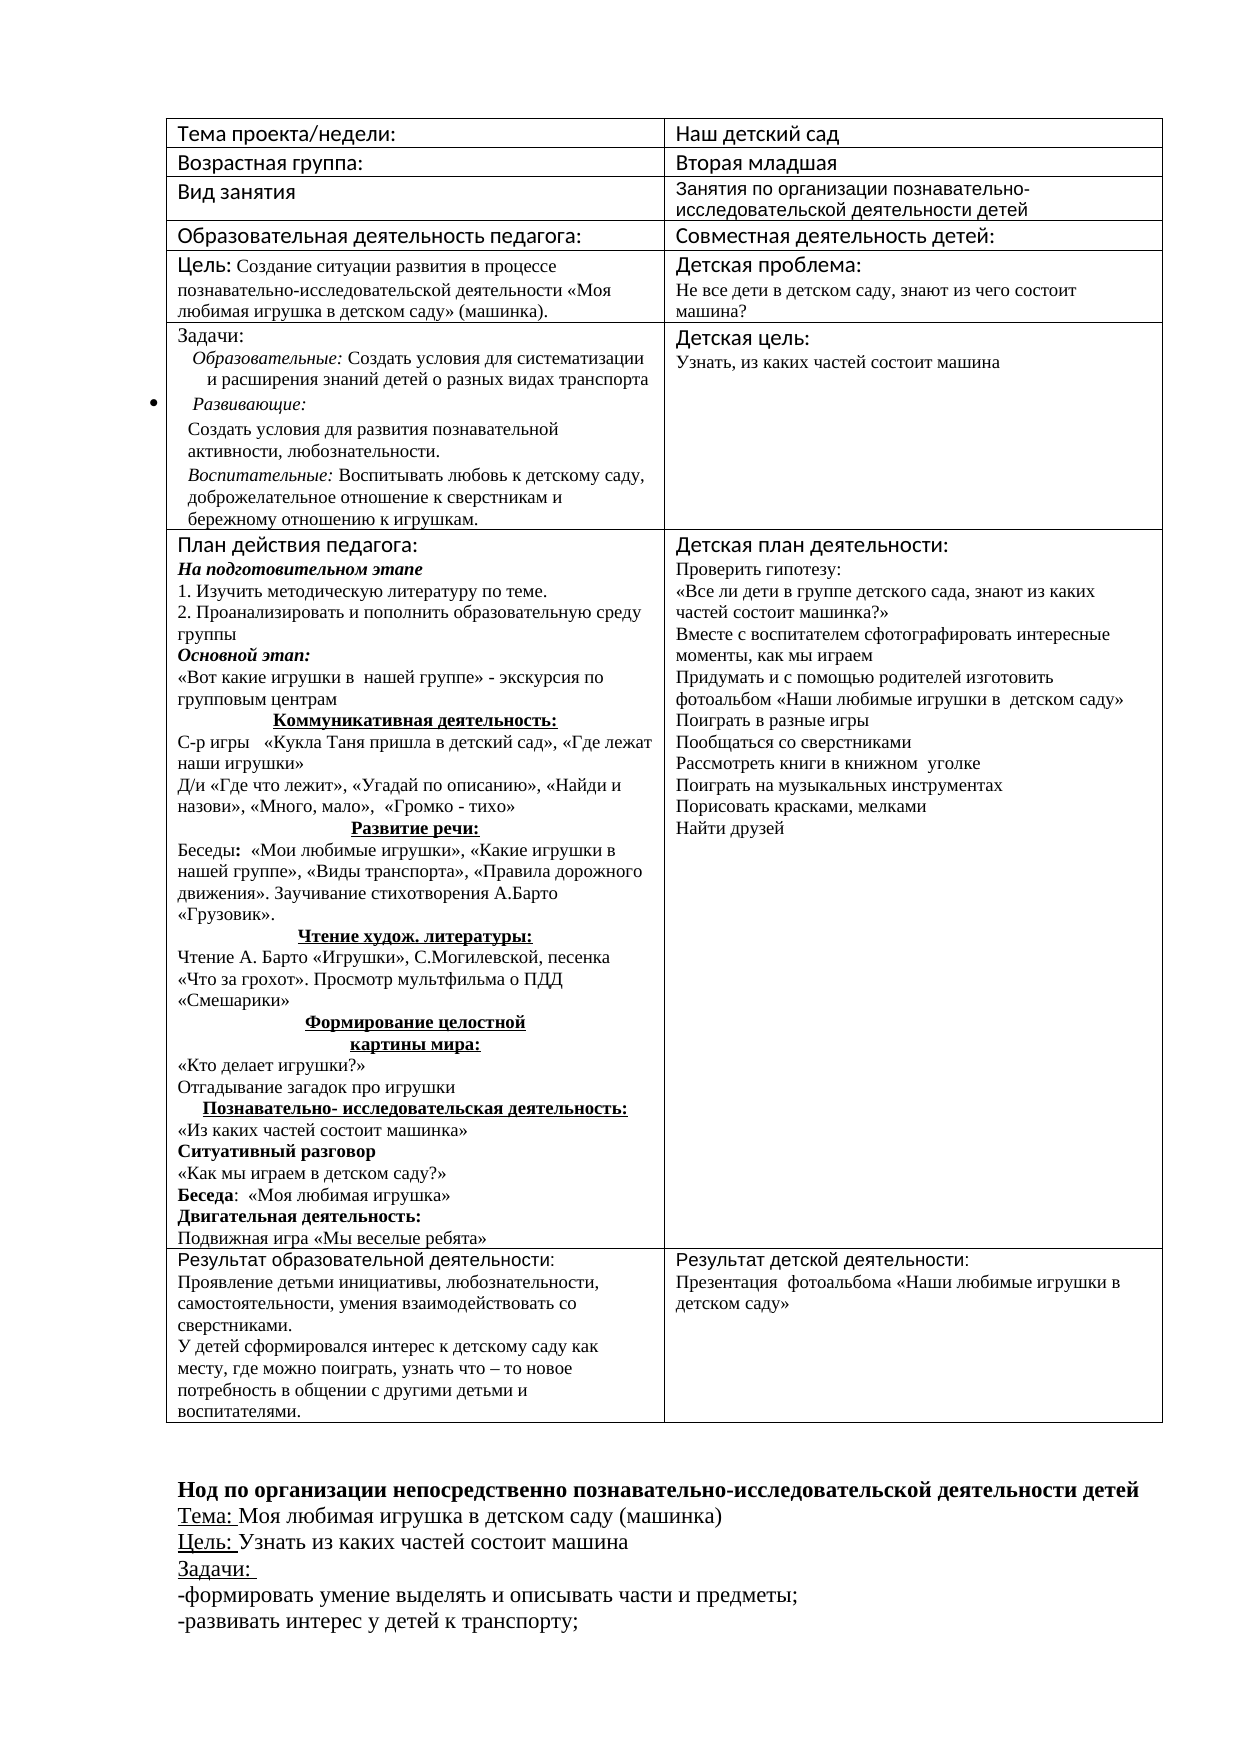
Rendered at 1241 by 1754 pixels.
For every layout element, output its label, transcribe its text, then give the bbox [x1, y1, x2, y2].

table_header Тема проекта/недели: [167, 119, 664, 147]
table_header Наш детский сад [665, 119, 1162, 147]
table_cell Результат образовательной деятельности: Проявление детьми инициативы, любознательности, самостоятельности, умения взаимодействовать со сверстниками. У детей сформировался интерес к детскому саду как месту, где можно поиграть, узнать что – то новое потребность в общении с другими детьми и воспитателями. [167, 1249, 664, 1422]
text -формировать умение выделять и описывать части и предметы; [177, 1581, 1152, 1607]
table_cell Цель: Создание ситуации развития в процессе познавательно-исследовательской деятельности «Моя любимая игрушка в детском саду» (машинка). [167, 251, 664, 322]
table_cell Вторая младшая [665, 148, 1162, 176]
table_cell Задачи: Образовательные: Создать условия для систематизации и расширения знаний детей о разных видах транспорта Развивающие: Создать условия для развития познавательной активности, любознательности. Воспитательные: Воспитывать любовь к детскому саду, доброжелательное отношение к сверстникам и бережному отношению к игрушкам. [167, 323, 664, 529]
table_cell Возрастная группа: [167, 148, 664, 176]
table_cell Детская проблема: Не все дети в детском саду, знают из чего состоит машина? [665, 251, 1162, 322]
table_cell Занятия по организации познавательно-исследовательской деятельности детей [665, 177, 1162, 220]
text Цель: Узнать из каких частей состоит машина [177, 1528, 1152, 1555]
text -развивать интерес у детей к транспорту; [177, 1607, 1152, 1634]
table_cell Образовательная деятельность педагога: [167, 221, 664, 249]
table_cell План действия педагога: На подготовительном этапе 1. Изучить методическую литературу по теме. 2. Проанализировать и пополнить образовательную среду группы Основной этап: «Вот какие игрушки в нашей группе» - экскурсия по групповым центрам Коммуникативная деятельность: С-р игры «Кукла Таня пришла в детский сад», «Где лежат наши игрушки» Д/и «Где что лежит», «Угадай по описанию», «Найди и назови», «Много, мало», «Громко - тихо» Развитие речи: Беседы: «Мои любимые игрушки», «Какие игрушки в нашей группе», «Виды транспорта», «Правила дорожного движения». Заучивание стихотворения А.Барто «Грузовик». Чтение худож. литературы: Чтение А. Барто «Игрушки», С.Могилевской, песенка «Что за грохот». Просмотр мультфильма о ПДД «Смешарики» Формирование целостной картины мира: «Кто делает игрушки?» Отгадывание загадок про игрушки Познавательно- исследовательская деятельность: «Из каких частей состоит машинка» Ситуативный разговор «Как мы играем в детском саду?» Беседа: «Моя любимая игрушка» Двигательная деятельность: Подвижная игра «Мы веселые ребята» [167, 530, 664, 1248]
text Задачи: [177, 1555, 1152, 1581]
table_cell Вид занятия [167, 177, 664, 220]
table_cell Детская план деятельности: Проверить гипотезу: «Все ли дети в группе детского сада, знают из каких частей состоит машинка?» Вместе с воспитателем сфотографировать интересные моменты, как мы играем Придумать и с помощью родителей изготовить фотоальбом «Наши любимые игрушки в детском саду» Поиграть в разные игры Пообщаться со сверстниками Рассмотреть книги в книжном уголке Поиграть на музыкальных инструментах Порисовать красками, мелками Найти друзей [665, 530, 1162, 1248]
text Нод по организации непосредственно познавательно-исследовательской деятельности детей [177, 1476, 1152, 1502]
table_cell Результат детской деятельности: Презентация фотоальбома «Наши любимые игрушки в детском саду» [665, 1249, 1162, 1422]
table_cell Совместная деятельность детей: [665, 221, 1162, 249]
table_cell Детская цель: Узнать, из каких частей состоит машина [665, 323, 1162, 529]
text Тема: Моя любимая игрушка в детском саду (машинка) [177, 1502, 1152, 1528]
